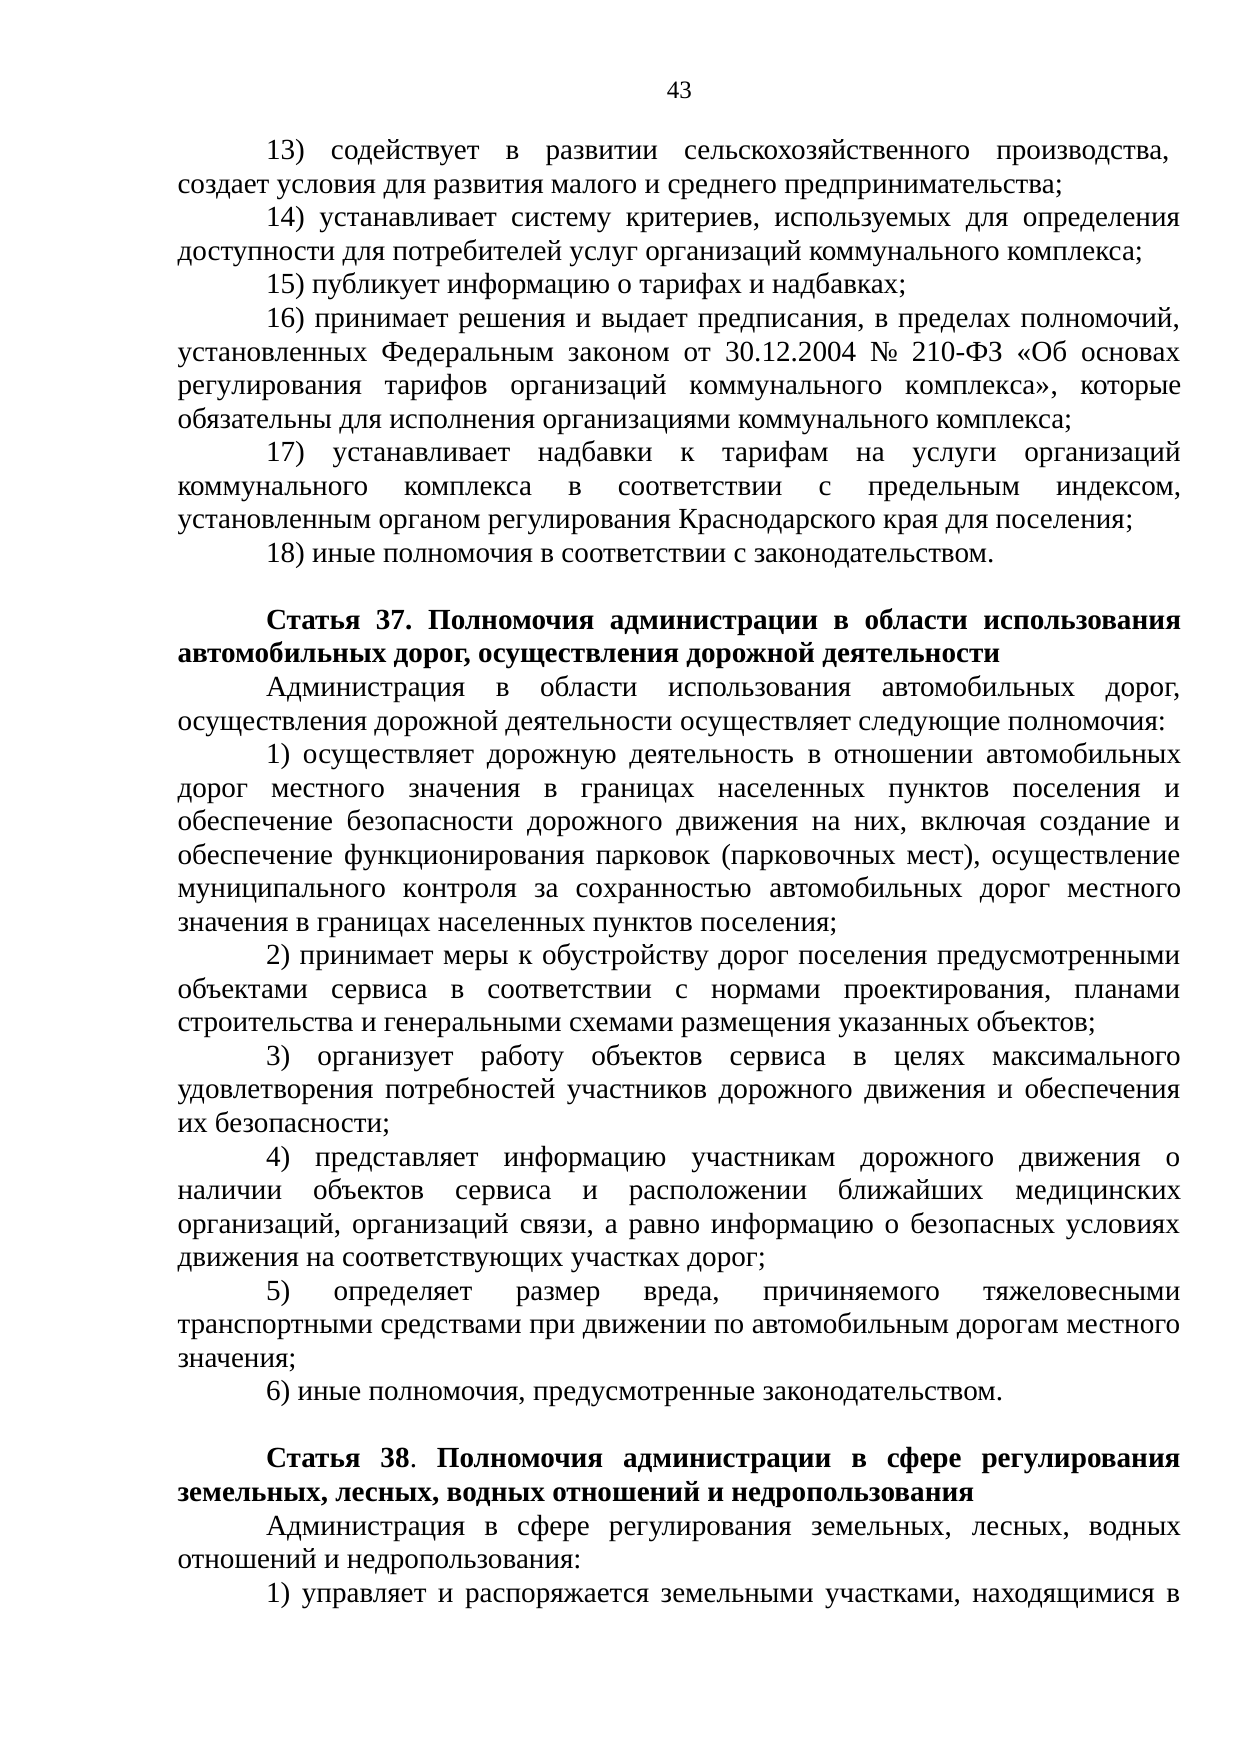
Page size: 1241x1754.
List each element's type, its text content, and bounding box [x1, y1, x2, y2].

text 13) содействует в развитии сельскохозяйственного производства, создает условия для развития малого и среднего предпринимательства; [177, 132, 1170, 199]
title 4) представляет информацию участникам дорожного движения о наличии объектов сервиса и расположении ближайших медицинских организаций, организаций связи, а равно информацию о безопасных условиях движения на соответствующих участках дорог; [177, 1139, 1181, 1273]
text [177, 1575, 1181, 1608]
text Статья 37. Полномочия администрации в области использования автомобильных дорог, осуществления дорожной деятельности [177, 602, 1181, 669]
text 18) иные полномочия в соответствии с законодательством. [177, 535, 1170, 568]
text 5) определяет размер вреда, причиняемого тяжеловесными транспортными средствами при движении по автомобильным дорогам местного значения; [177, 1273, 1181, 1373]
text 17) устанавливает надбавки к тарифам на услуги организаций коммунального комплекса в соответствии с предельным индексом, установленным органом регулирования Краснодарского края для поселения; [177, 434, 1181, 535]
title 3) организует работу объектов сервиса в целях максимального удовлетворения потребностей участников дорожного движения и обеспечения их безопасности; [177, 1038, 1181, 1139]
text Администрация в области использования автомобильных дорог, осуществления дорожной деятельности осуществляет следующие полномочия: [177, 669, 1181, 736]
text Администрация в сфере регулирования земельных, лесных, водных отношений и недропользования: [177, 1508, 1181, 1575]
text 16) принимает решения и выдает предписания, в пределах полномочий, установленных Федеральным законом от 30.12.2004 № 210-ФЗ «Об основах регулирования тарифов организаций коммунального комплекса», которые обязательны для исполнения организациями коммунального комплекса; [177, 300, 1181, 434]
text 1) осуществляет дорожную деятельность в отношении автомобильных дорог местного значения в границах населенных пунктов поселения и обеспечение безопасности дорожного движения на них, включая создание и обеспечение функционирования парковок (парковочных мест), осуществление муниципального контроля за сохранностью автомобильных дорог местного значения в границах населенных пунктов поселения; [177, 736, 1181, 937]
text 15) публикует информацию о тарифах и надбавках; [177, 267, 1181, 300]
title 2) принимает меры к обустройству дорог поселения предусмотренными объектами сервиса в соответствии с нормами проектирования, планами строительства и генеральными схемами размещения указанных объектов; [177, 937, 1181, 1038]
text 14) устанавливает систему критериев, используемых для определения доступности для потребителей услуг организаций коммунального комплекса; [177, 199, 1181, 267]
text Статья 38. Полномочия администрации в сфере регулирования земельных, лесных, водных отношений и недропользования [177, 1441, 1181, 1508]
text 6) иные полномочия, предусмотренные законодательством. [177, 1373, 1181, 1407]
